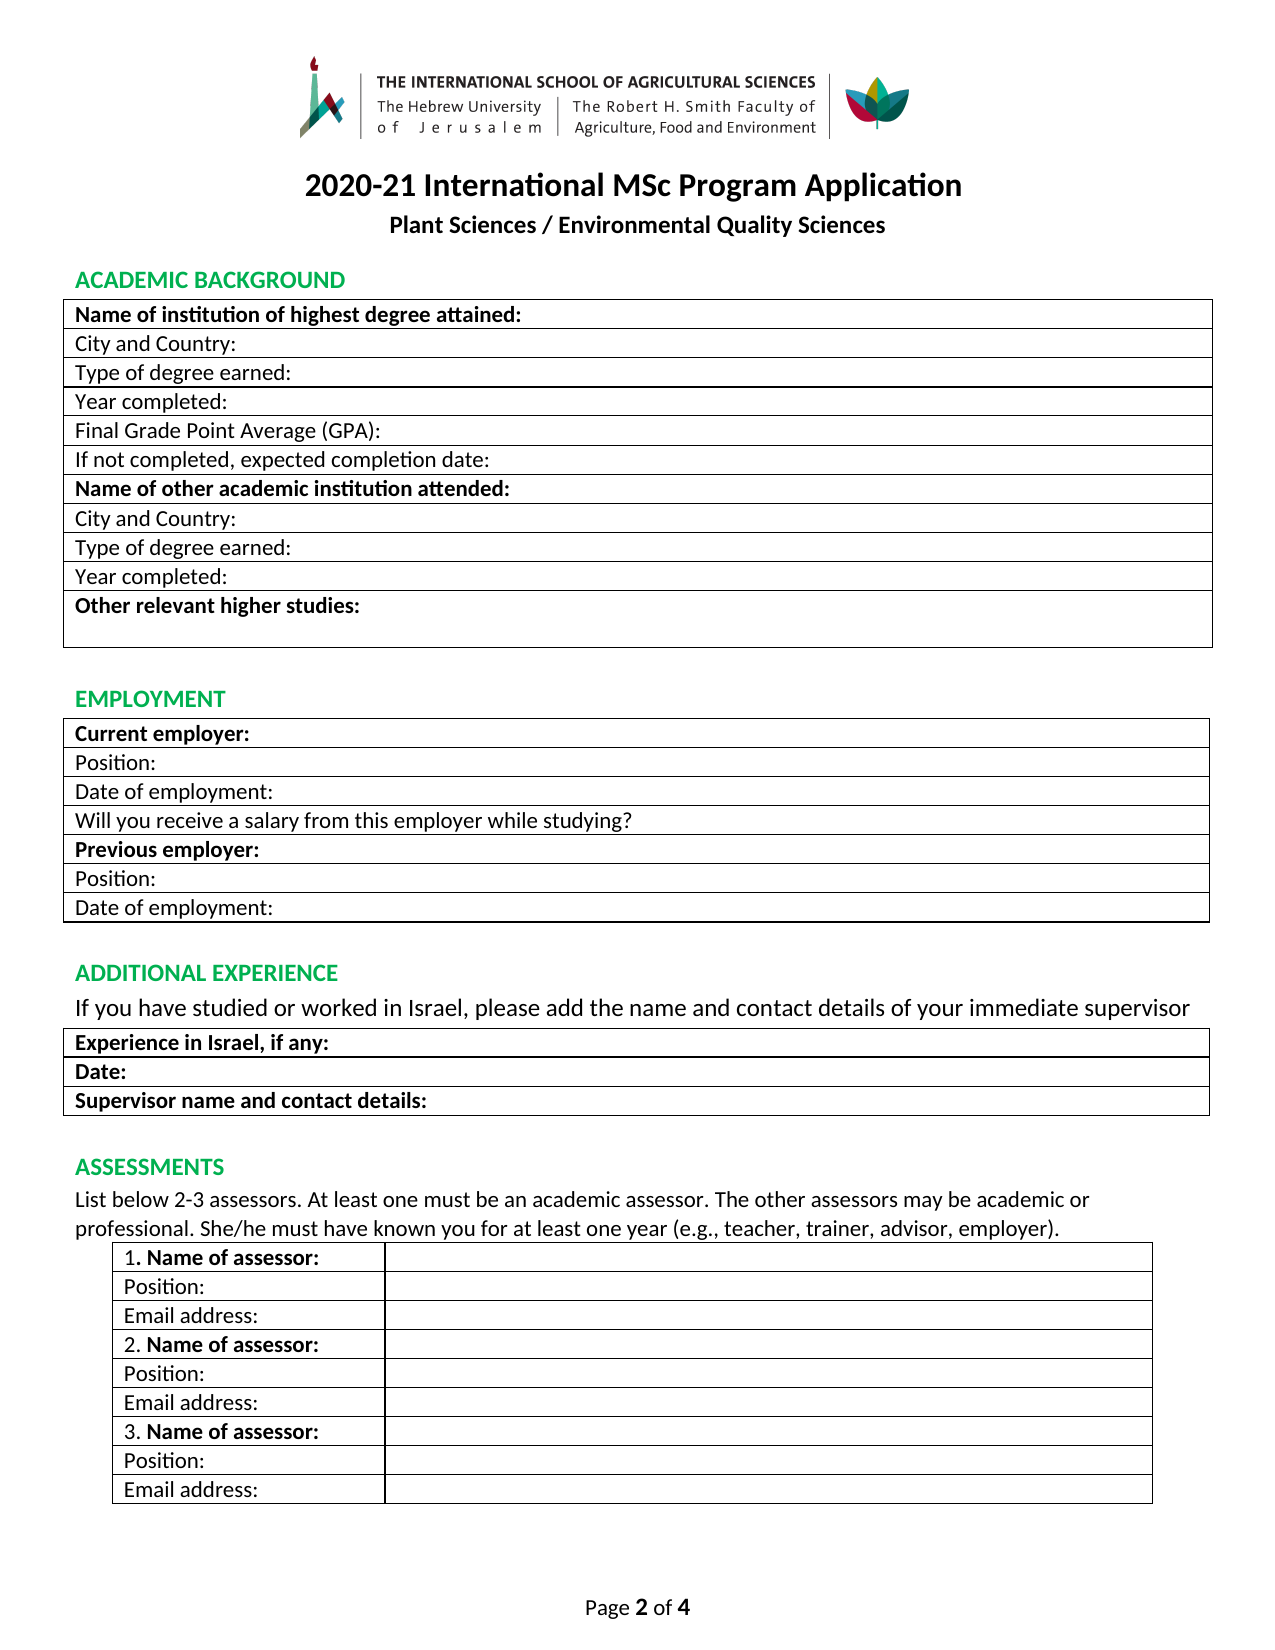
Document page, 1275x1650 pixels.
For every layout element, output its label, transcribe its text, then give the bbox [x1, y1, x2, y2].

table_cell [386, 1475, 1152, 1503]
table_cell Year completed: [64, 388, 1212, 415]
table_cell Date of employment: [64, 777, 1209, 805]
table_cell [386, 1359, 1152, 1387]
table_cell Position: [64, 748, 1209, 776]
table_cell [386, 1301, 1152, 1329]
table_cell Position: [113, 1446, 384, 1474]
table_cell Position: [113, 1359, 384, 1387]
table_cell Email address: [113, 1475, 384, 1503]
table_header 1. Name of assessor: [113, 1243, 384, 1271]
table_header Name of institution of highest degree attained: [64, 300, 1212, 328]
table_cell Previous employer: [64, 835, 1209, 863]
table_cell Will you receive a salary from this employer while studying? [64, 806, 1209, 834]
table_cell Position: [113, 1272, 384, 1300]
table_header Current employer: [64, 719, 1209, 747]
table_cell [386, 1446, 1152, 1474]
table_cell Type of degree earned: [64, 533, 1212, 561]
text ACADEMIC BACKGROUND [75, 264, 1200, 295]
table_cell Position: [64, 864, 1209, 892]
text ADDITIONAL EXPERIENCE If you have studied or worked in Israel, please add the name and contact details of your immediate supervisor [75, 957, 1200, 1023]
table_header [386, 1243, 1152, 1271]
table_cell Final Grade Point Average (GPA): [64, 416, 1212, 444]
table_cell Email address: [113, 1388, 384, 1416]
table_cell Type of degree earned: [64, 358, 1212, 386]
table_header Experience in Israel, if any: [64, 1029, 1209, 1056]
text List below 2-3 assessors. At least one must be an academic assessor. The other assessors may be academic or professional. She/he must have known you for at least one year (e.g., teacher, trainer, advisor, employer). [75, 1186, 1200, 1242]
table_cell Name of other academic institution attended: [64, 475, 1212, 503]
table_cell If not completed, expected completion date: [64, 446, 1212, 473]
table_cell City and Country: [64, 329, 1212, 357]
table_cell City and Country: [64, 504, 1212, 532]
table_cell [386, 1330, 1152, 1358]
table_cell 3. Name of assessor: [113, 1417, 384, 1445]
table_cell Date: [64, 1058, 1209, 1086]
table_cell Year completed: [64, 562, 1212, 590]
picture [300, 56, 909, 139]
text EMPLOYMENT [75, 683, 1200, 713]
text ASSESSMENTS [75, 1151, 1200, 1181]
table_cell Email address: [113, 1301, 384, 1329]
table_cell 2. Name of assessor: [113, 1330, 384, 1358]
table_cell Other relevant higher studies: [64, 591, 1212, 647]
table_cell [386, 1388, 1152, 1416]
table_cell Date of employment: [64, 893, 1209, 921]
table_cell [386, 1272, 1152, 1300]
table_cell [386, 1417, 1152, 1445]
table_cell Supervisor name and contact details: [64, 1087, 1209, 1114]
